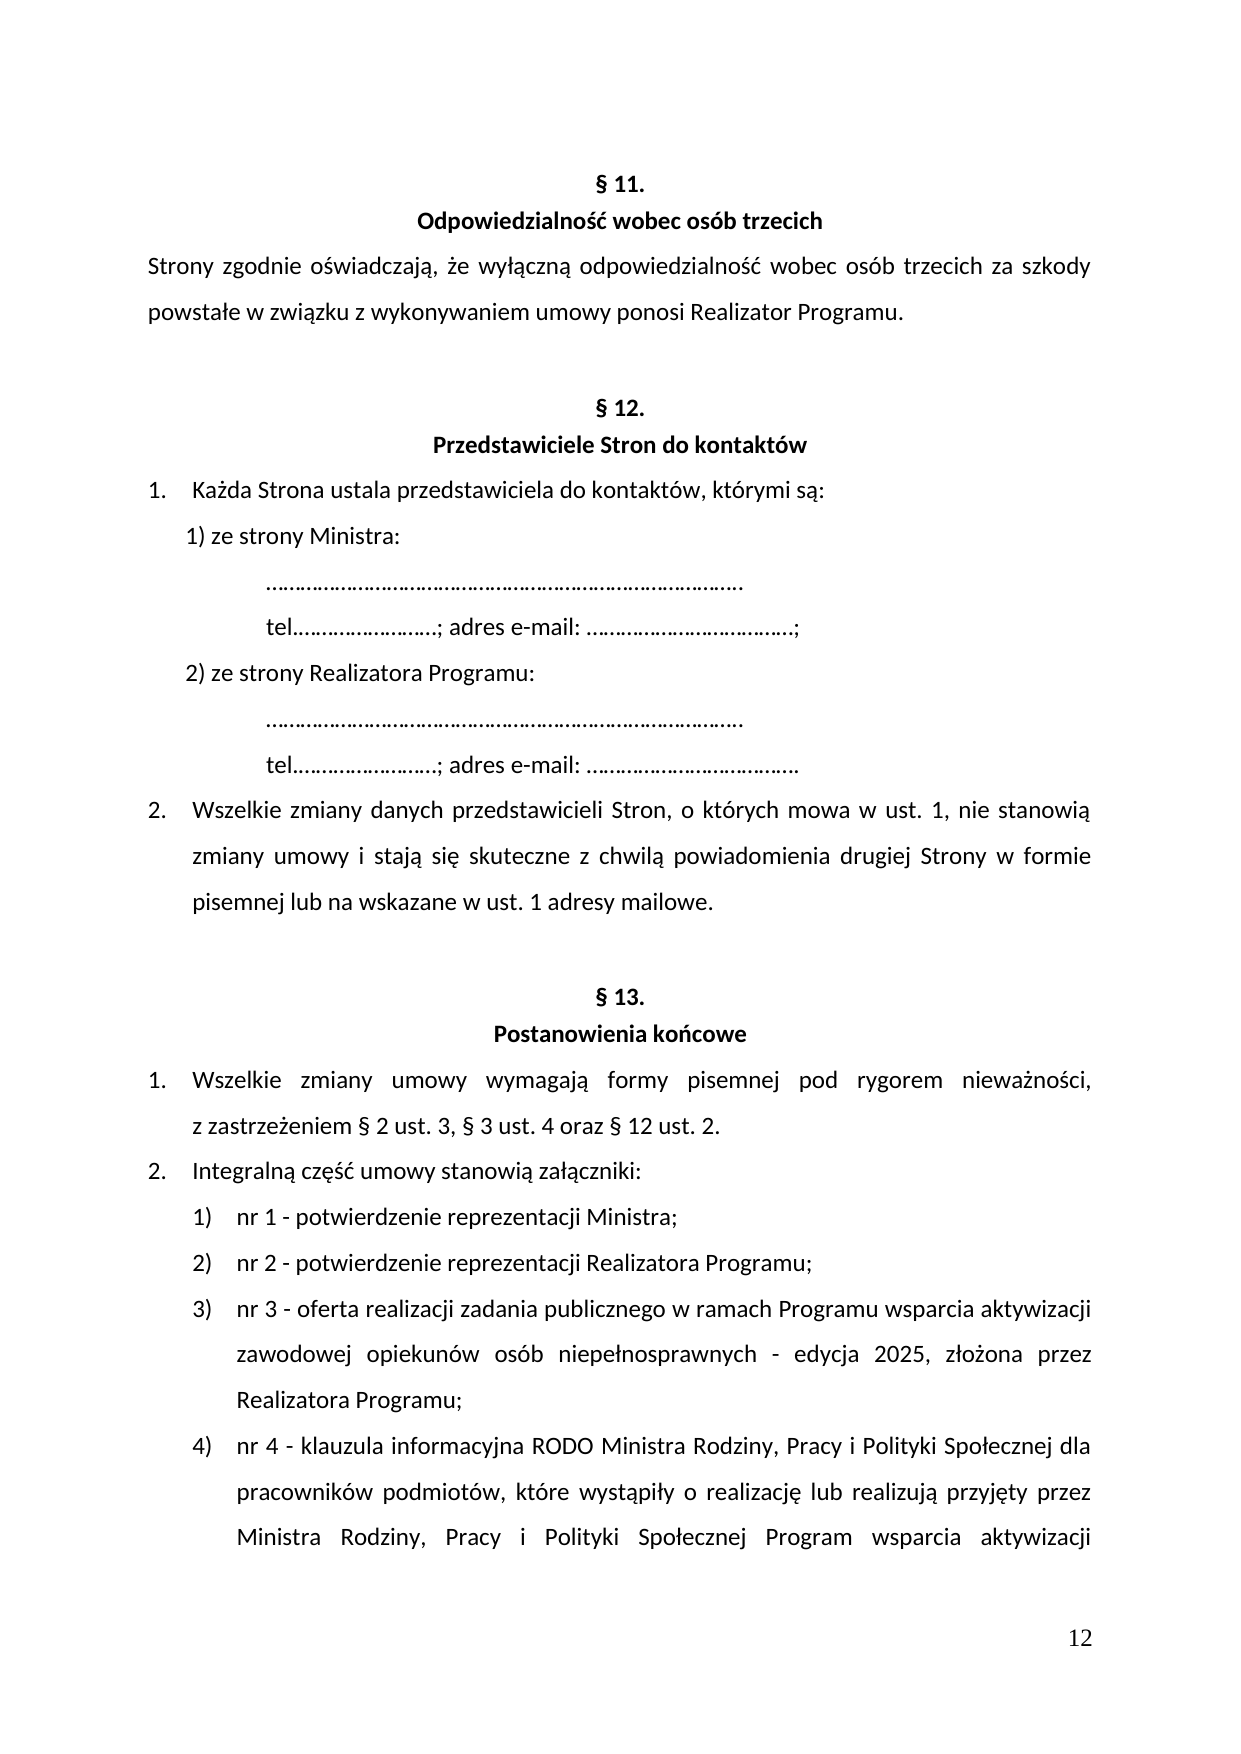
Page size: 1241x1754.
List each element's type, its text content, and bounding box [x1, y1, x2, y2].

subtitle Postanowienia końcowe [148, 1019, 1092, 1049]
list Wszelkie zmiany danych przedstawicieli Stron, o których mowa w ust. 1, nie stanowią zmiany umowy i stają się skuteczne z chwilą powiadomienia drugiej Strony w formie pisemnej lub na wskazane w ust. 1 adresy mailowe. [148, 794, 1092, 916]
list Wszelkie zmiany umowy wymagają formy pisemnej pod rygorem nieważności, z zastrzeżeniem § 2 ust. 3, § 3 ust. 4 oraz § 12 ust. 2. [148, 1064, 1092, 1140]
text 2) ze strony Realizatora Programu: [185, 657, 1092, 688]
text 1) ze strony Ministra: [185, 520, 1092, 551]
text ……………………………………………………………………….. [266, 566, 1092, 596]
subtitle § 13. [148, 982, 1092, 1012]
list Każda Strona ustala przedstawiciela do kontaktów, którymi są: [148, 474, 1092, 505]
subtitle § 11. [148, 168, 1092, 198]
text ……………………………………………………………………….. [266, 703, 1092, 733]
list nr 1 - potwierdzenie reprezentacji Ministra; [192, 1201, 1092, 1232]
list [192, 1430, 1092, 1552]
list nr 3 - oferta realizacji zadania publicznego w ramach Programu wsparcia aktywizacji zawodowej opiekunów osób niepełnosprawnych - edycja 2025, złożona przez Realizatora Programu; [192, 1293, 1092, 1415]
text tel.……………………; adres e-mail: ………………………………. [266, 749, 1092, 779]
text Strony zgodnie oświadczają, że wyłączną odpowiedzialność wobec osób trzecich za szkody powstałe w związku z wykonywaniem umowy ponosi Realizator Programu. [148, 251, 1092, 327]
list nr 2 - potwierdzenie reprezentacji Realizatora Programu; [192, 1247, 1092, 1277]
subtitle Odpowiedzialność wobec osób trzecich [148, 205, 1092, 236]
subtitle § 12. [148, 392, 1092, 422]
list Integralną część umowy stanowią załączniki: [148, 1156, 1092, 1186]
text tel.……………………; adres e-mail: ………………………………; [266, 612, 1092, 642]
subtitle Przedstawiciele Stron do kontaktów [148, 429, 1092, 459]
